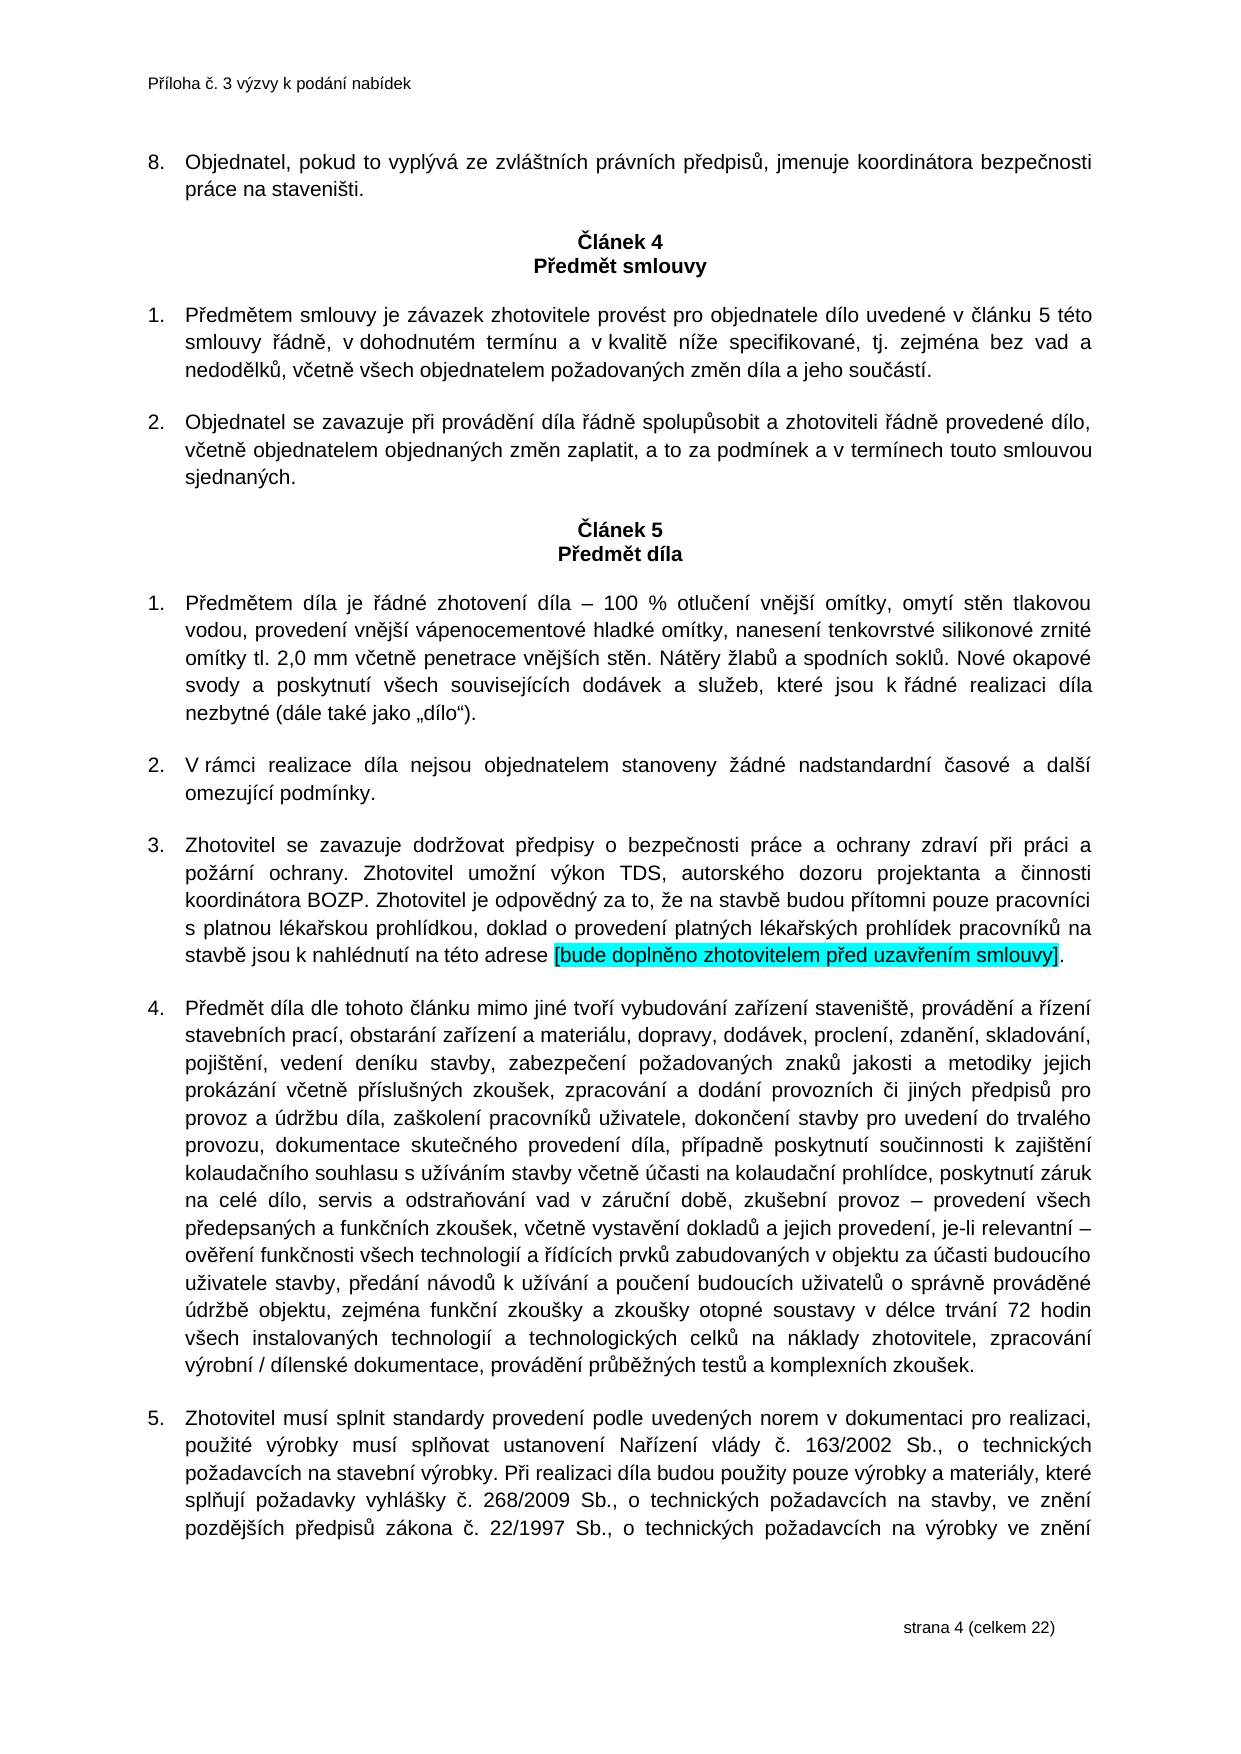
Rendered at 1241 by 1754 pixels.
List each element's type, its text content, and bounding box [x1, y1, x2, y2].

subtitle Předmět díla [148, 542, 1092, 566]
list Zhotovitel se zavazuje dodržovat předpisy o bezpečnosti práce a ochrany zdraví při práci a požární ochrany. Zhotovitel umožní výkon TDS, autorského dozoru projektanta a činnosti koordinátora BOZP. Zhotovitel je odpovědný za to, že na stavbě budou přítomni pouze pracovníci s platnou lékařskou prohlídkou, doklad o provedení platných lékařských prohlídek pracovníků na stavbě jsou k nahlédnutí na této adrese [bude doplněno zhotovitelem před uzavřením smlouvy]. [147, 833, 1092, 967]
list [147, 1406, 1092, 1539]
list V rámci realizace díla nejsou objednatelem stanoveny žádné nadstandardní časové a další omezující podmínky. [148, 753, 1092, 804]
list Předmět díla dle tohoto článku mimo jiné tvoří vybudování zařízení staveniště, provádění a řízení stavebních prací, obstarání zařízení a materiálu, dopravy, dodávek, proclení, zdanění, skladování, pojištění, vedení deníku stavby, zabezpečení požadovaných znaků jakosti a metodiky jejich prokázání včetně příslušných zkoušek, zpracování a dodání provozních či jiných předpisů pro provoz a údržbu díla, zaškolení pracovníků uživatele, dokončení stavby pro uvedení do trvalého provozu, dokumentace skutečného provedení díla, případně poskytnutí součinnosti k zajištění kolaudačního souhlasu s užíváním stavby včetně účasti na kolaudační prohlídce, poskytnutí záruk na celé dílo, servis a odstraňování vad v záruční době, zkušební provoz – provedení všech předepsaných a funkčních zkoušek, včetně vystavění dokladů a jejich provedení, je-li relevantní – ověření funkčnosti všech technologií a řídících prvků zabudovaných v objektu za účasti budoucího uživatele stavby, předání návodů k užívání a poučení budoucích uživatelů o správně prováděné údržbě objektu, zejména funkční zkoušky a zkoušky otopné soustavy v délce trvání 72 hodin všech instalovaných technologií a technologických celků na náklady zhotovitele, zpracování výrobní / dílenské dokumentace, provádění průběžných testů a komplexních zkoušek. [147, 996, 1092, 1377]
list Objednatel se zavazuje při provádění díla řádně spolupůsobit a zhotoviteli řádně provedené dílo, včetně objednatelem objednaných změn zaplatit, a to za podmínek a v termínech touto smlouvou sjednaných. [148, 410, 1092, 489]
list Předmětem díla je řádné zhotovení díla – 100 % otlučení vnější omítky, omytí stěn tlakovou vodou, provedení vnější vápenocementové hladké omítky, nanesení tenkovrstvé silikonové zrnité omítky tl. 2,0 mm včetně penetrace vnějších stěn. Nátěry žlabů a spodních soklů. Nové okapové svody a poskytnutí všech souvisejících dodávek a služeb, které jsou k řádné realizaci díla nezbytné (dále také jako „dílo“). [148, 591, 1092, 724]
list Předmětem smlouvy je závazek zhotovitele provést pro objednatele dílo uvedené v článku 5 této smlouvy řádně, v dohodnutém termínu a v kvalitě níže specifikované, tj. zejména bez vad a nedodělků, včetně všech objednatelem požadovaných změn díla a jeho součástí. [148, 303, 1092, 382]
list Objednatel, pokud to vyplývá ze zvláštních právních předpisů, jmenuje koordinátora bezpečnosti práce na staveništi. [148, 150, 1092, 201]
subtitle Předmět smlouvy [148, 254, 1092, 278]
text Článek 5 [148, 518, 1092, 542]
text Článek 4 [148, 230, 1092, 254]
